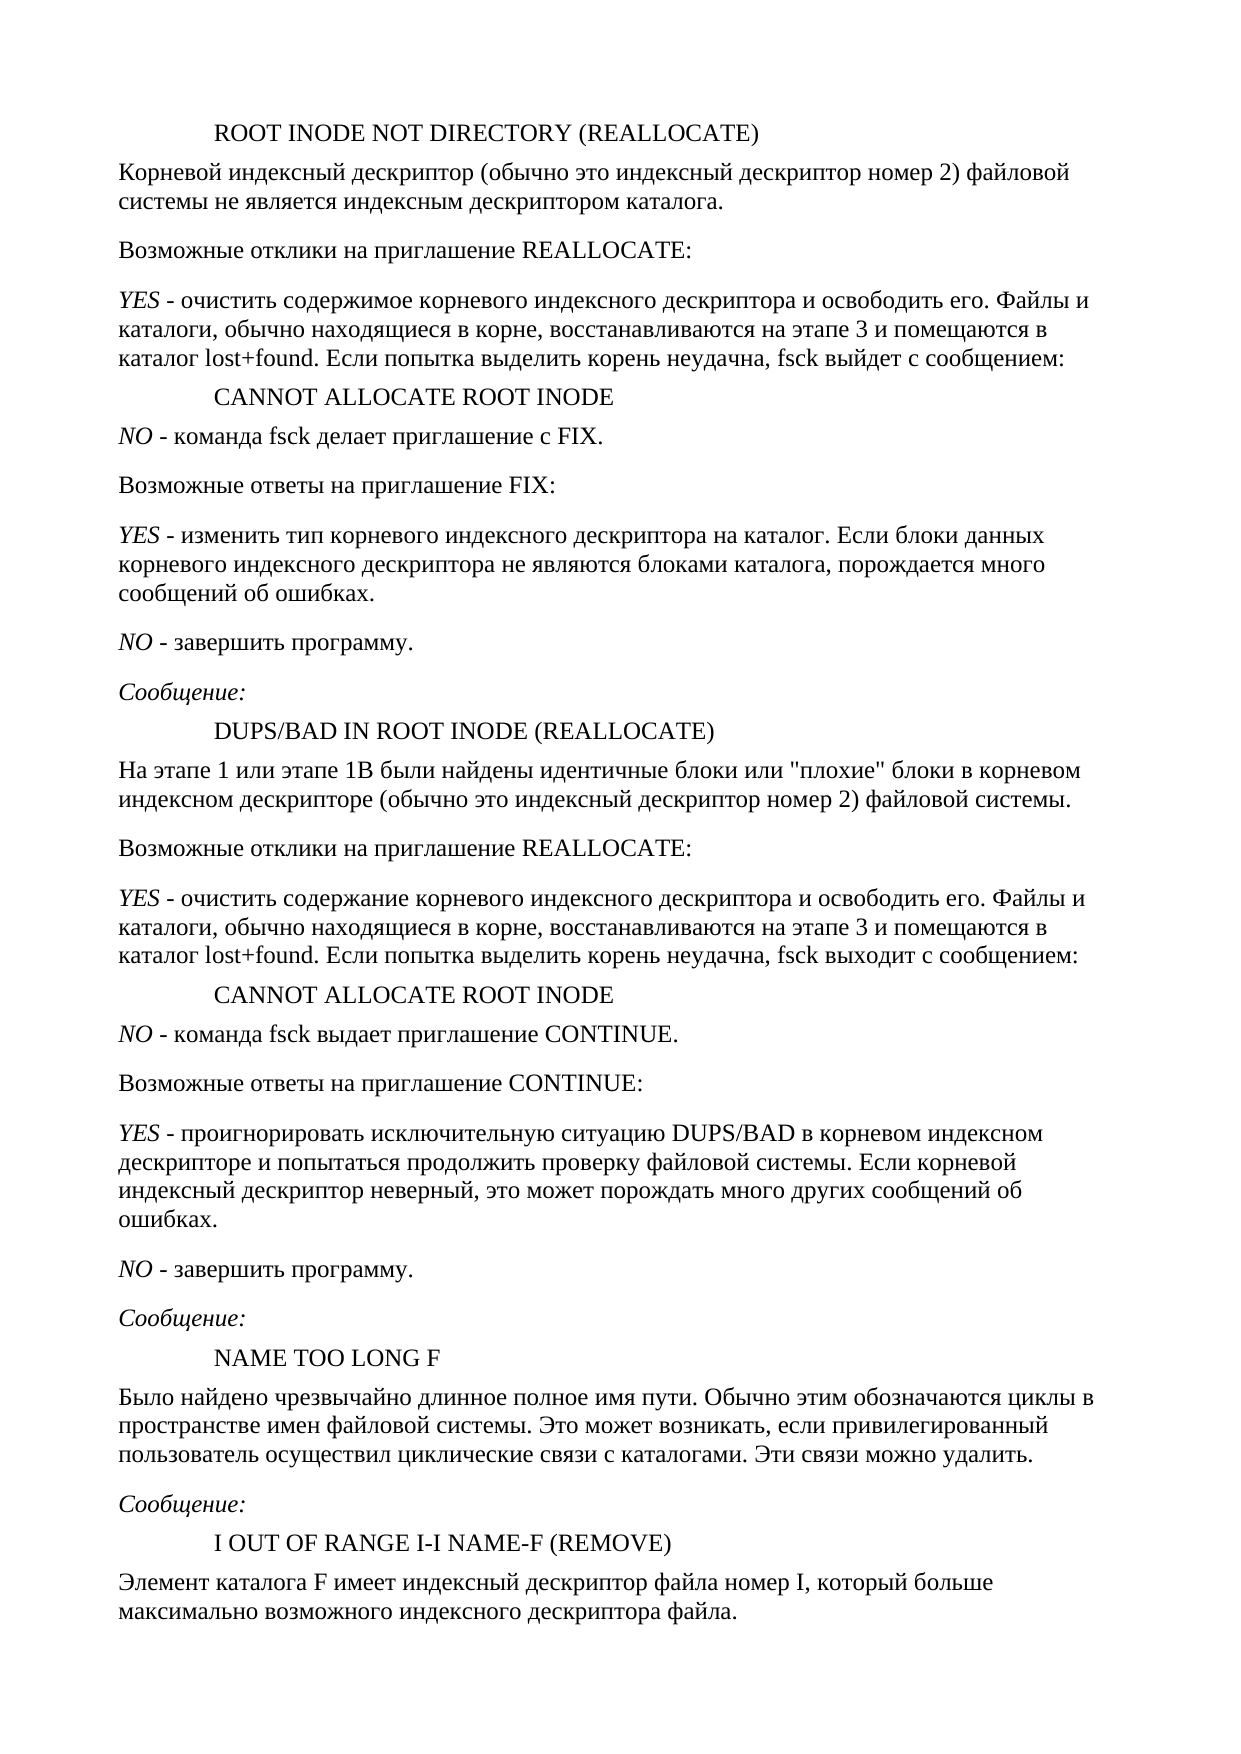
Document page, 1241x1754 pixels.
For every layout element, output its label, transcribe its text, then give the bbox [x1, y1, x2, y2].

text Сообщение: [118, 1489, 1122, 1518]
text Возможные отклики на приглашение REALLOCATE: [118, 833, 1122, 862]
text На этапе 1 или этапе 1B были найдены идентичные блоки или "плохие" блоки в корневом индексном дескрипторе (обычно это индексный дескриптор номер 2) файловой системы. [118, 755, 1122, 813]
text Возможные отклики на приглашение REALLOCATE: [118, 236, 1122, 264]
text Возможные ответы на приглашение CONTINUE: [118, 1068, 1122, 1097]
text Сообщение: [118, 677, 1122, 706]
text NO - команда fsck делает приглашение с FIX. [118, 421, 1122, 450]
text NO - завершить программу. [118, 627, 1122, 656]
text Было найдено чрезвычайно длинное полное имя пути. Обычно этим обозначаются циклы в пространстве имен файловой системы. Это может возникать, если привилегированный пользователь осуществил циклические связи с каталогами. Эти связи можно удалить. [118, 1382, 1122, 1468]
text Элемент каталога F имеет индексный дескриптор файла номер I, который больше максимально возможного индексного дескриптора файла. [118, 1567, 1122, 1625]
text Сообщение: [118, 1303, 1122, 1332]
text YES - очистить содержимое корневого индексного дескриптора и освободить его. Файлы и каталоги, обычно находящиеся в корне, восстанавливаются на этапе 3 и помещаются в каталог lost+found. Если попытка выделить корень неудачна, fsck выйдет с сообщением: [118, 285, 1122, 371]
text CANNOT ALLOCATE ROOT INODE [118, 382, 1122, 411]
text I OUT OF RANGE I-I NAME-F (REMOVE) [118, 1528, 1122, 1557]
text NAME TOO LONG F [118, 1343, 1122, 1371]
text DUPS/BAD IN ROOT INODE (REALLOCATE) [118, 716, 1122, 745]
text CANNOT ALLOCATE ROOT INODE [118, 980, 1122, 1008]
text ROOT INODE NOT DIRECTORY (REALLOCATE) [118, 118, 1122, 147]
text Возможные ответы на приглашение FIX: [118, 471, 1122, 499]
text Корневой индексный дескриптор (обычно это индексный дескриптор номер 2) файловой системы не является индексным дескриптором каталога. [118, 157, 1122, 215]
text NO - завершить программу. [118, 1254, 1122, 1283]
text YES - очистить содержание корневого индексного дескриптора и освободить его. Файлы и каталоги, обычно находящиеся в корне, восстанавливаются на этапе 3 и помещаются в каталог lost+found. Если попытка выделить корень неудачна, fsck выходит с сообщением: [118, 883, 1122, 969]
text NO - команда fsck выдает приглашение CONTINUE. [118, 1019, 1122, 1048]
text YES - изменить тип корневого индексного дескриптора на каталог. Если блоки данных корневого индексного дескриптора не являются блоками каталога, порождается много сообщений об ошибках. [118, 520, 1122, 606]
text YES - проигнорировать исключительную ситуацию DUPS/BAD в корневом индексном дескрипторе и попытаться продолжить проверку файловой системы. Если корневой индексный дескриптор неверный, это может порождать много других сообщений об ошибках. [118, 1118, 1122, 1233]
